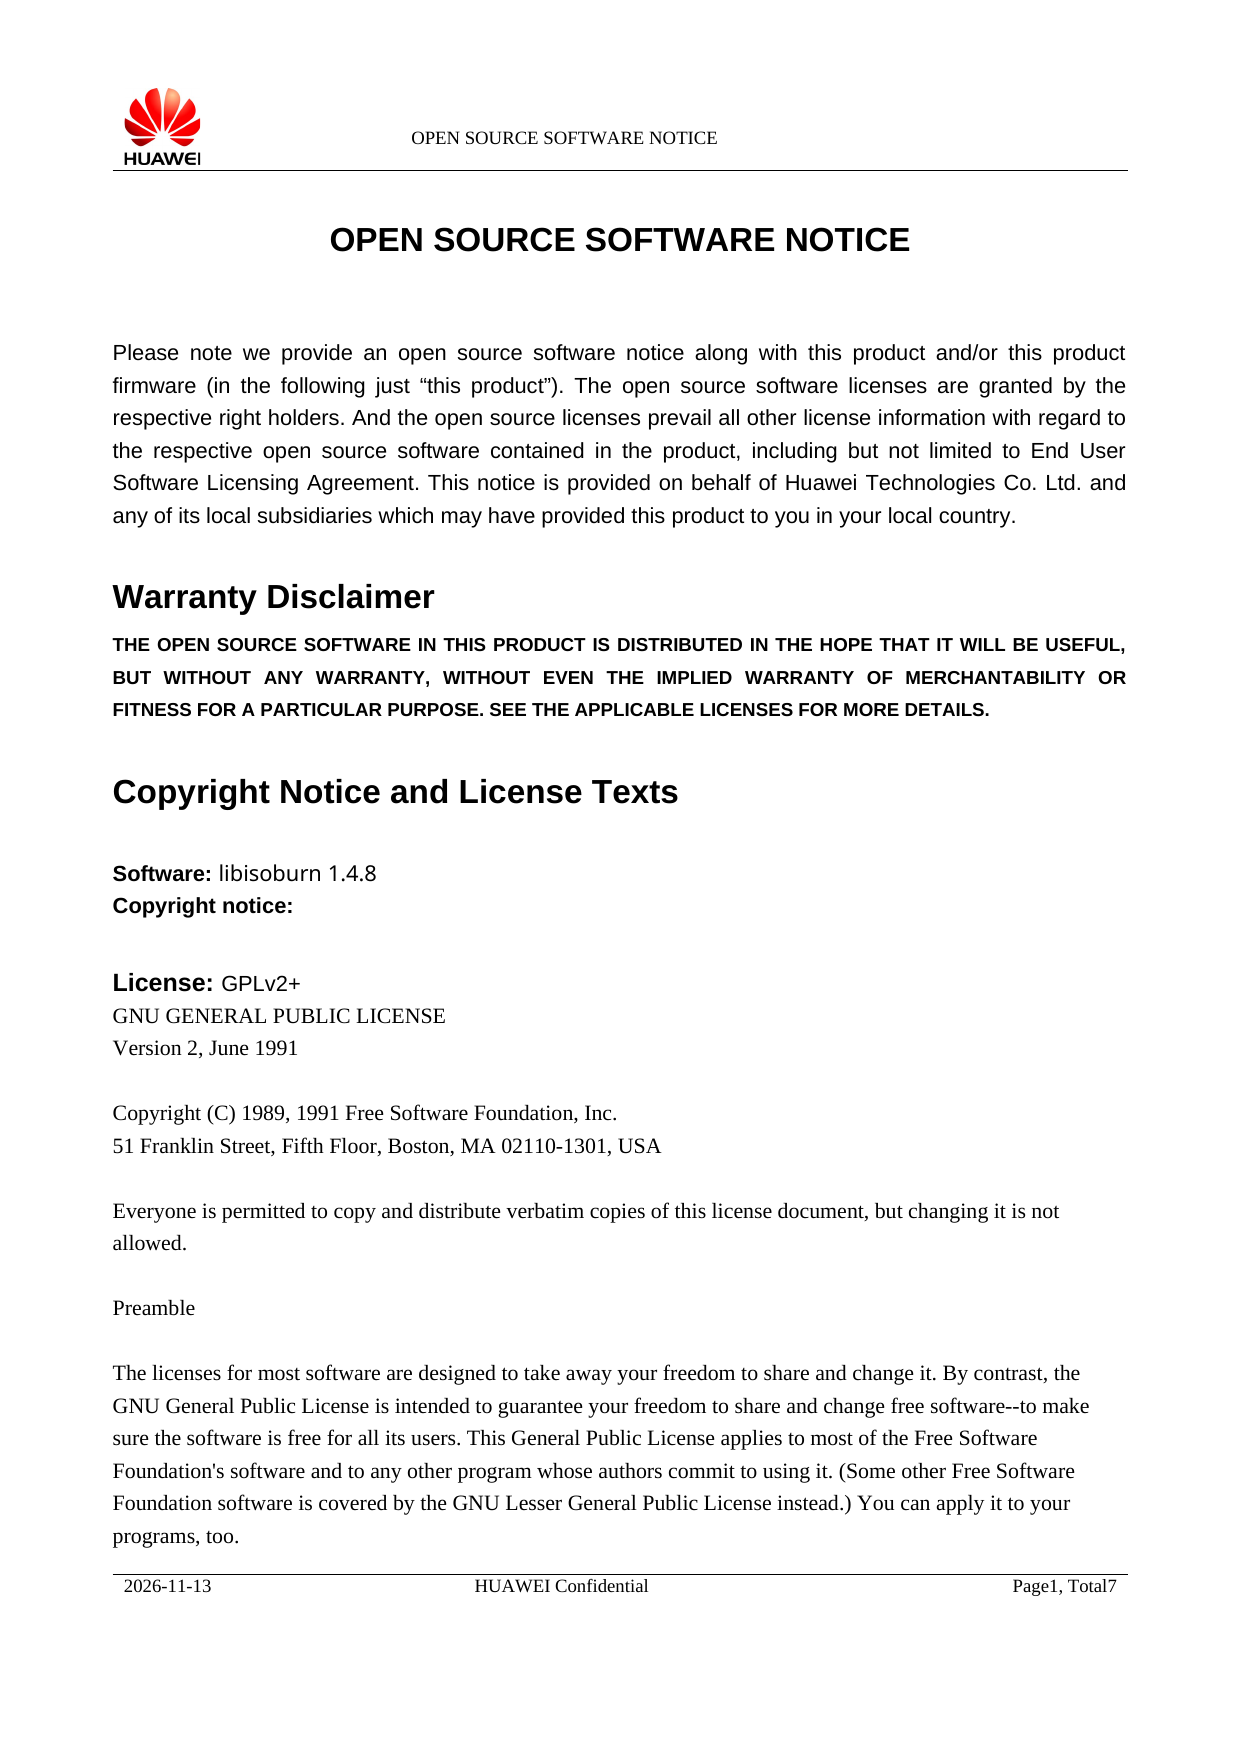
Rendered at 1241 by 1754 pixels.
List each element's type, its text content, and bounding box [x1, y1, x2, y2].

text Copyright notice: [112, 889, 1128, 921]
text Please note we provide an open source software notice along with this product and/or this product firmware (in the following just “this product”). The open source software licenses are granted by the respective right holders. And the open source licenses prevail all other license information with regard to the respective open source software contained in the product, including but not limited to End User Software Licensing Agreement. This notice is provided on behalf of Huawei Technologies Co. Ltd. and any of its local subsidiaries which may have provided this product to you in your local country. [112, 336, 1128, 531]
title Software: libisoburn 1.4.8 [112, 856, 1128, 889]
text OPEN SOURCE SOFTWARE NOTICE [112, 206, 1128, 271]
text The open source software in this product is distributed in the hope that it will be useful, but WITHOUT ANY WARRANTY, without even the implied warranty of MERCHANTABILITY or FITNESS FOR A PARTICULAR PURPOSE. See the applicable licenses for more details. [112, 629, 1128, 726]
text Warranty Disclaimer [112, 564, 1128, 629]
text License: GPLv2+ [112, 966, 1128, 999]
picture [124, 88, 201, 165]
text Copyright Notice and License Texts [112, 759, 1128, 824]
